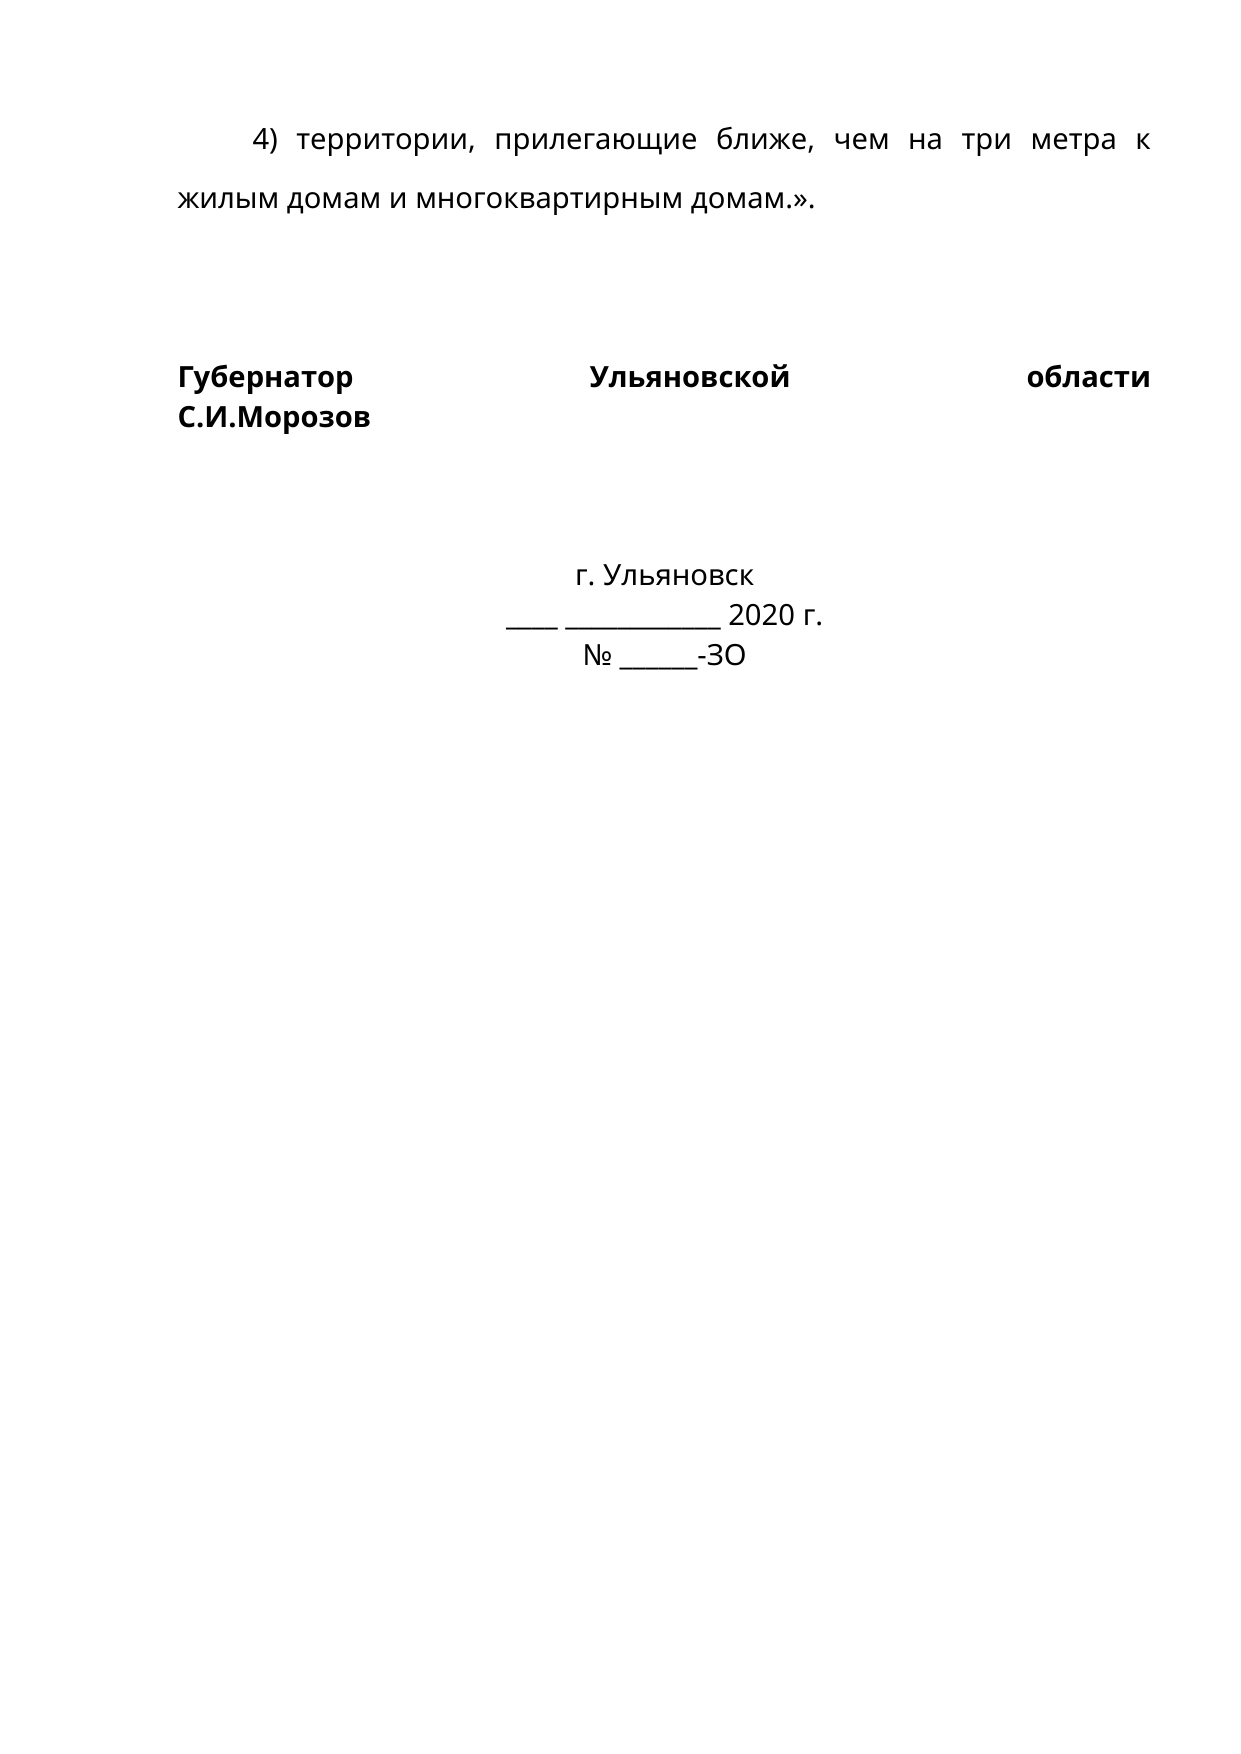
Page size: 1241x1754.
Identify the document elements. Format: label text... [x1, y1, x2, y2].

text г. Ульяновск [177, 554, 1152, 594]
text 4) территории, прилегающие ближе, чем на три метра к жилым домам и многоквартирным домам.». [177, 118, 1152, 217]
text ____ ____________ 2020 г. [177, 594, 1152, 634]
text Губернатор Ульяновской области С.И.Морозов [177, 356, 1152, 436]
text № ______-ЗО [177, 634, 1152, 674]
